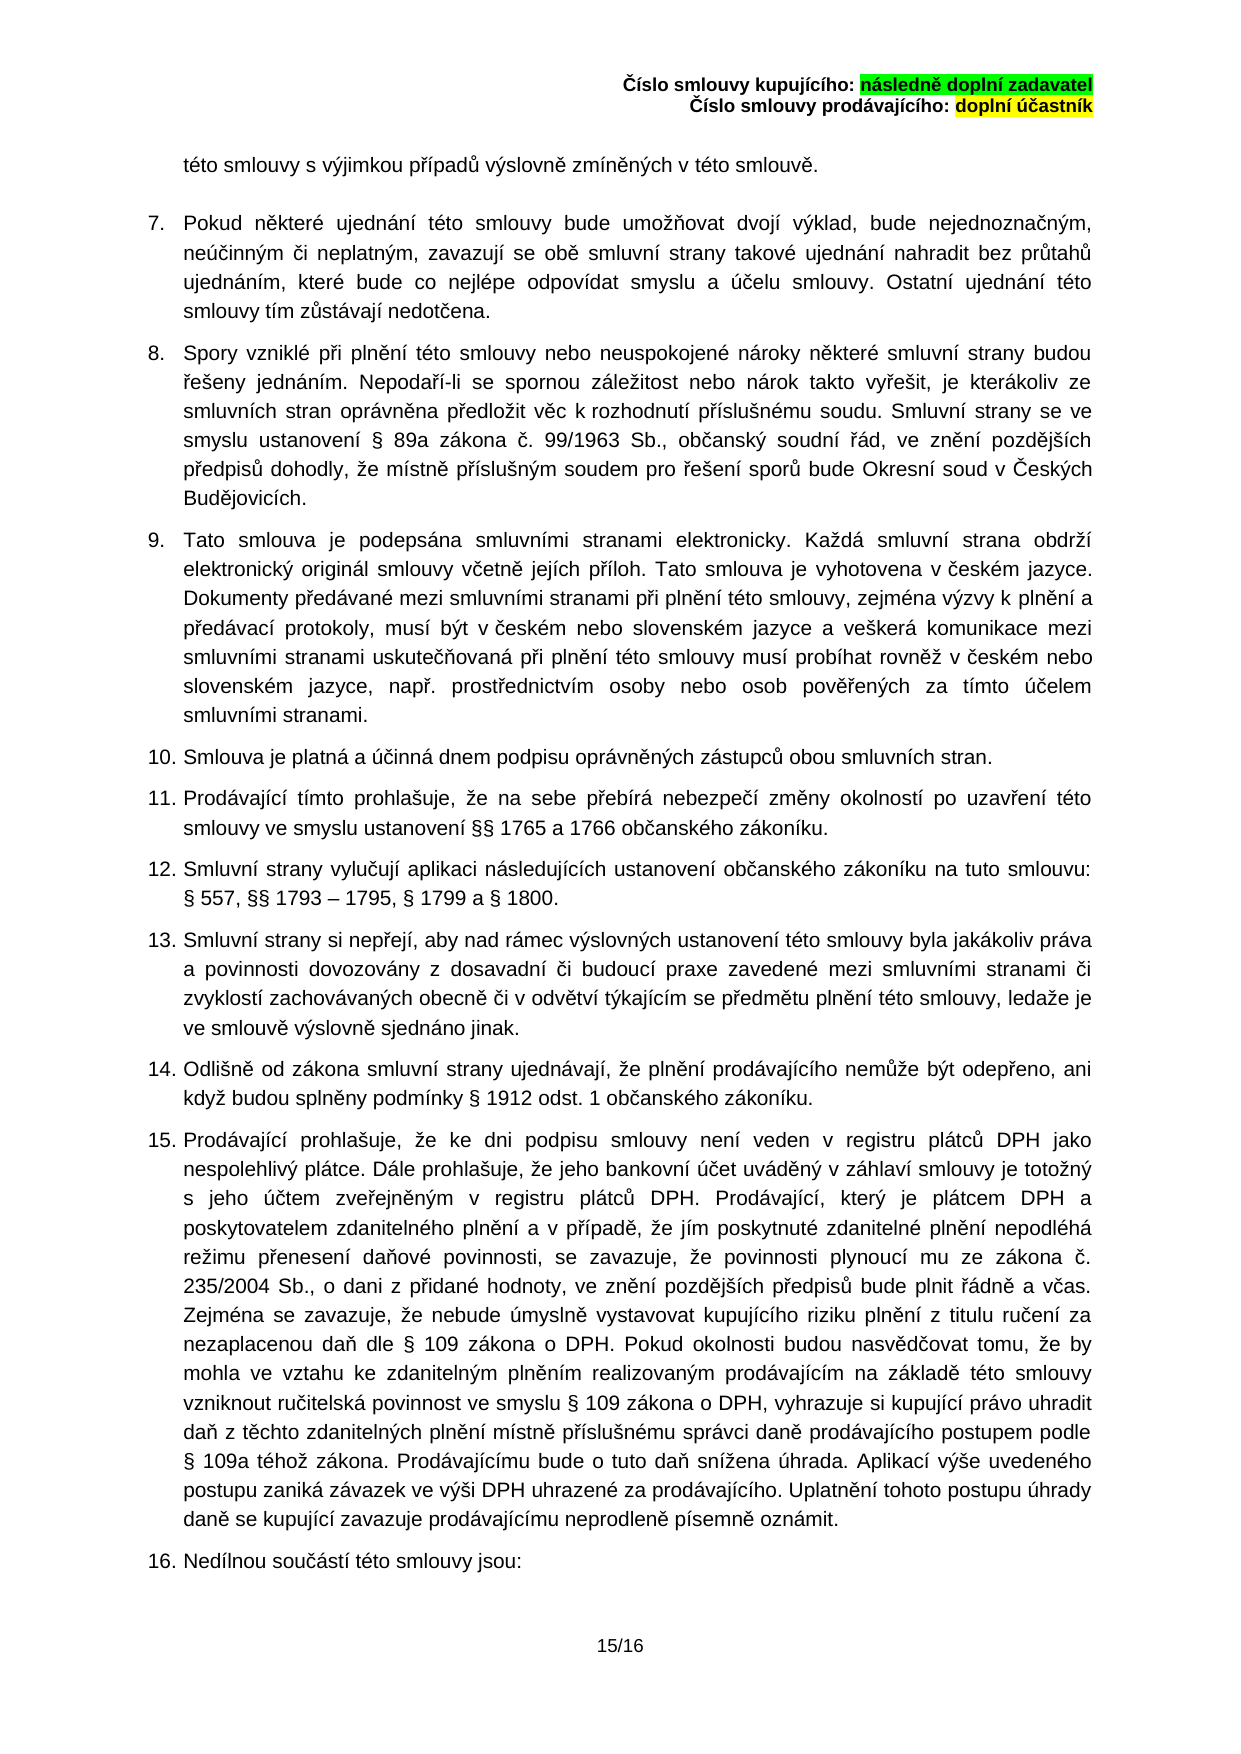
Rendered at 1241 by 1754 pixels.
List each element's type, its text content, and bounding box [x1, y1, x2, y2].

list Odlišně od zákona smluvní strany ujednávají, že plnění prodávajícího nemůže být odepřeno, ani když budou splněny podmínky § 1912 odst. 1 občanského zákoníku. [148, 1052, 1093, 1110]
list Pokud některé ujednání této smlouvy bude umožňovat dvojí výklad, bude nejednoznačným, neúčinným či neplatným, zavazují se obě smluvní strany takové ujednání nahradit bez průtahů ujednáním, které bude co nejlépe odpovídat smyslu a účelu smlouvy. Ostatní ujednání této smlouvy tím zůstávají nedotčena. [148, 206, 1093, 323]
list Prodávající prohlašuje, že ke dni podpisu smlouvy není veden v registru plátců DPH jako nespolehlivý plátce. Dále prohlašuje, že jeho bankovní účet uváděný v záhlaví smlouvy je totožný s jeho účtem zveřejněným v registru plátců DPH. Prodávající, který je plátcem DPH a poskytovatelem zdanitelného plnění a v případě, že jím poskytnuté zdanitelné plnění nepodléhá režimu přenesení daňové povinnosti, se zavazuje, že povinnosti plynoucí mu ze zákona č. 235/2004 Sb., o dani z přidané hodnoty, ve znění pozdějších předpisů bude plnit řádně a včas. Zejména se zavazuje, že nebude úmyslně vystavovat kupujícího riziku plnění z titulu ručení za nezaplacenou daň dle § 109 zákona o DPH. Pokud okolnosti budou nasvědčovat tomu, že by mohla ve vztahu ke zdanitelným plněním realizovaným prodávajícím na základě této smlouvy vzniknout ručitelská povinnost ve smyslu § 109 zákona o DPH, vyhrazuje si kupující právo uhradit daň z těchto zdanitelných plnění místně příslušnému správci daně prodávajícího postupem podle § 109a téhož zákona. Prodávajícímu bude o tuto daň snížena úhrada. Aplikací výše uvedeného postupu zaniká závazek ve výši DPH uhrazené za prodávajícího. Uplatnění tohoto postupu úhrady daně se kupující zavazuje prodávajícímu neprodleně písemně oznámit. [148, 1123, 1093, 1531]
list Smlouva je platná a účinná dnem podpisu oprávněných zástupců obou smluvních stran. [148, 739, 1093, 768]
list Smluvní strany vylučují aplikaci následujících ustanovení občanského zákoníku na tuto smlouvu: § 557, §§ 1793 – 1795, § 1799 a § 1800. [148, 852, 1093, 910]
list Spory vzniklé při plnění této smlouvy nebo neuspokojené nároky některé smluvní strany budou řešeny jednáním. Nepodaří-li se spornou záležitost nebo nárok takto vyřešit, je kterákoliv ze smluvních stran oprávněna předložit věc k rozhodnutí příslušnému soudu. Smluvní strany se ve smyslu ustanovení § 89a zákona č. 99/1963 Sb., občanský soudní řád, ve znění pozdějších předpisů dohodly, že místně příslušným soudem pro řešení sporů bude Okresní soud v Českých Budějovicích. [148, 335, 1093, 510]
list Tato smlouva je podepsána smluvními stranami elektronicky. Každá smluvní strana obdrží elektronický originál smlouvy včetně jejích příloh. Tato smlouva je vyhotovena v českém jazyce. Dokumenty předávané mezi smluvními stranami při plnění této smlouvy, zejména výzvy k plnění a předávací protokoly, musí být v českém nebo slovenském jazyce a veškerá komunikace mezi smluvními stranami uskutečňovaná při plnění této smlouvy musí probíhat rovněž v českém nebo slovenském jazyce, např. prostřednictvím osoby nebo osob pověřených za tímto účelem smluvními stranami. [148, 523, 1093, 727]
list Smluvní strany si nepřejí, aby nad rámec výslovných ustanovení této smlouvy byla jakákoliv práva a povinnosti dovozovány z dosavadní či budoucí praxe zavedené mezi smluvními stranami či zvyklostí zachovávaných obecně či v odvětví týkajícím se předmětu plnění této smlouvy, ledaže je ve smlouvě výslovně sjednáno jinak. [148, 923, 1093, 1039]
list Nedílnou součástí této smlouvy jsou: [148, 1543, 1093, 1573]
list Prodávající tímto prohlašuje, že na sebe přebírá nebezpečí změny okolností po uzavření této smlouvy ve smyslu ustanovení §§ 1765 a 1766 občanského zákoníku. [148, 781, 1093, 839]
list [148, 148, 1093, 177]
